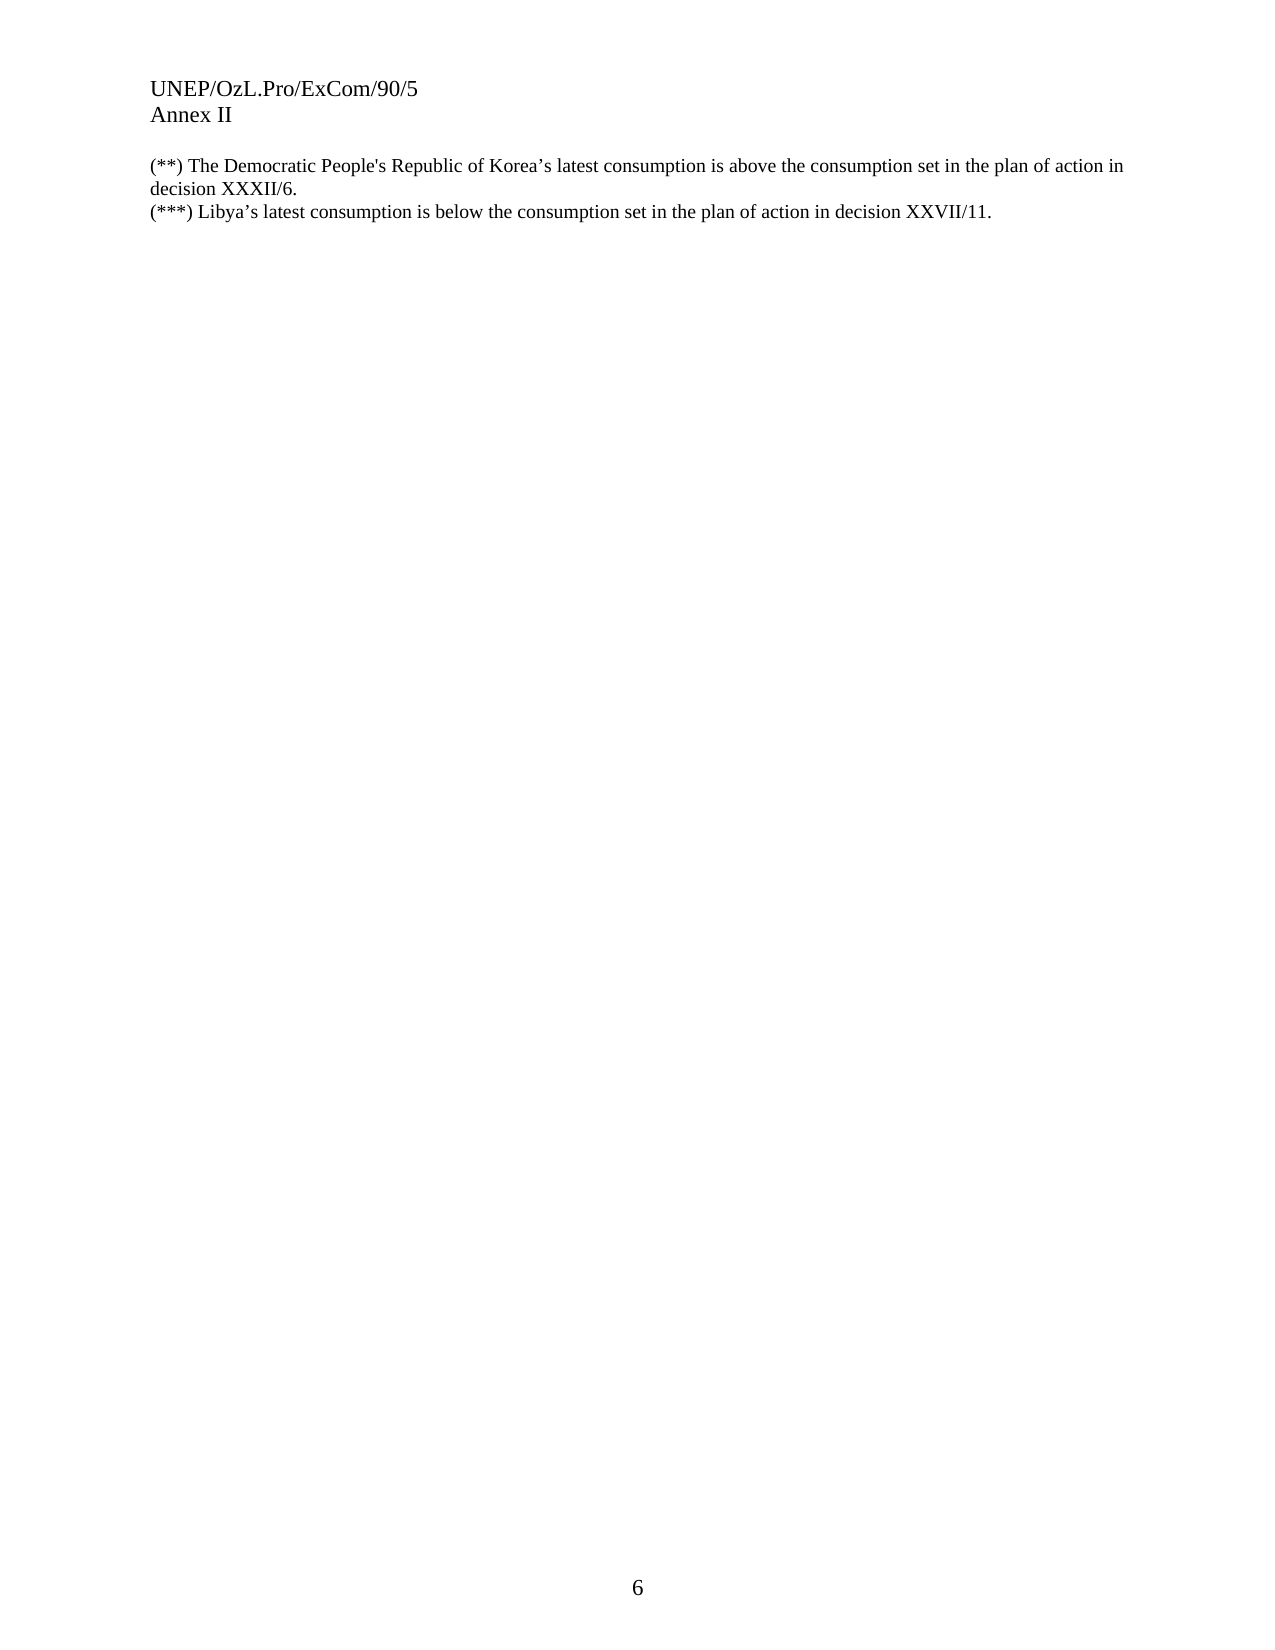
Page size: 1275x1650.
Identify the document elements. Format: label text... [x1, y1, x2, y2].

text (***) Libya’s latest consumption is below the consumption set in the plan of action in decision XXVII/11. [150, 200, 1125, 222]
text (**) The Democratic People's Republic of Korea’s latest consumption is above the consumption set in the plan of action in decision XXXII/6. [150, 154, 1125, 200]
